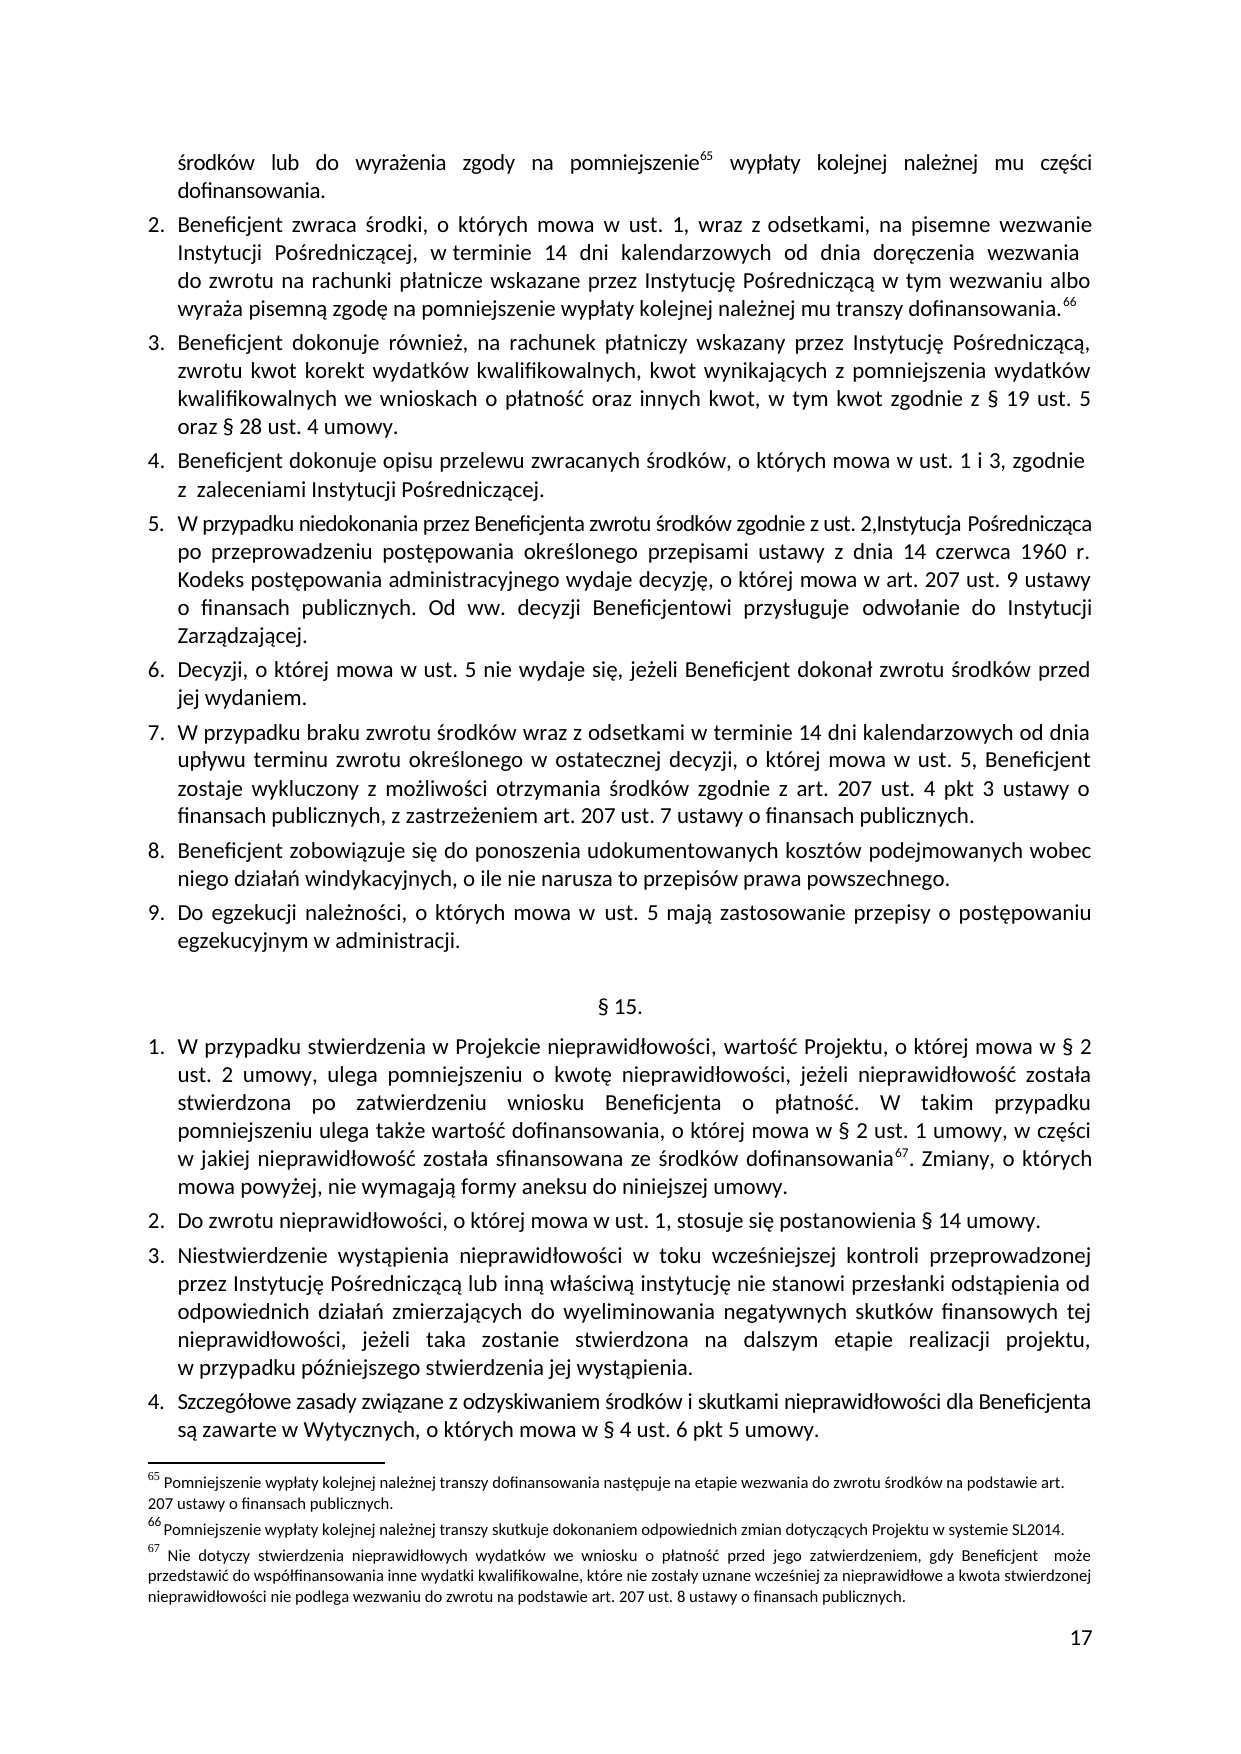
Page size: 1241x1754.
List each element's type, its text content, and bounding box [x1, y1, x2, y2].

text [177, 148, 1092, 204]
list Do egzekucji należności, o których mowa w ust. 5 mają zastosowanie przepisy o postępowaniu egzekucyjnym w administracji. [148, 898, 1092, 954]
list Do zwrotu nieprawidłowości, o której mowa w ust. 1, stosuje się postanowienia § 14 umowy. [148, 1207, 1092, 1235]
list Beneficjent zobowiązuje się do ponoszenia udokumentowanych kosztów podejmowanych wobec niego działań windykacyjnych, o ile nie narusza to przepisów prawa powszechnego. [148, 836, 1092, 892]
list Beneficjent zwraca środki, o których mowa w ust. 1, wraz z odsetkami, na pisemne wezwanie Instytucji Pośredniczącej, w terminie 14 dni kalendarzowych od dnia doręczenia wezwania do zwrotu na rachunki płatnicze wskazane przez Instytucję Pośredniczącą w tym wezwaniu albo wyraża pisemną zgodę na pomniejszenie wypłaty kolejnej należnej mu transzy dofinansowania. [148, 210, 1092, 322]
list W przypadku niedokonania przez Beneficjenta zwrotu środków zgodnie z ust. 2,Instytucja Pośrednicząca po przeprowadzeniu postępowania określonego przepisami ustawy z dnia 14 czerwca 1960 r. Kodeks postępowania administracyjnego wydaje decyzję, o której mowa w art. 207 ust. 9 ustawy o finansach publicznych. Od ww. decyzji Beneficjentowi przysługuje odwołanie do Instytucji Zarządzającej. [148, 509, 1092, 649]
list Niestwierdzenie wystąpienia nieprawidłowości w toku wcześniejszej kontroli przeprowadzonej przez Instytucję Pośredniczącą lub inną właściwą instytucję nie stanowi przesłanki odstąpienia od odpowiednich działań zmierzających do wyeliminowania negatywnych skutków finansowych tej nieprawidłowości, jeżeli taka zostanie stwierdzona na dalszym etapie realizacji projektu, w przypadku późniejszego stwierdzenia jej wystąpienia. [148, 1241, 1092, 1381]
list W przypadku braku zwrotu środków wraz z odsetkami w terminie 14 dni kalendarzowych od dnia upływu terminu zwrotu określonego w ostatecznej decyzji, o której mowa w ust. 5, Beneficjent zostaje wykluczony z możliwości otrzymania środków zgodnie z art. 207 ust. 4 pkt 3 ustawy o finansach publicznych, z zastrzeżeniem art. 207 ust. 7 ustawy o finansach publicznych. [148, 718, 1092, 830]
list Beneficjent dokonuje opisu przelewu zwracanych środków, o których mowa w ust. 1 i 3, zgodnie z zaleceniami Instytucji Pośredniczącej. [148, 447, 1092, 503]
list Beneficjent dokonuje również, na rachunek płatniczy wskazany przez Instytucję Pośredniczącą, zwrotu kwot korekt wydatków kwalifikowalnych, kwot wynikających z pomniejszenia wydatków kwalifikowalnych we wnioskach o płatność oraz innych kwot, w tym kwot zgodnie z § 19 ust. 5 oraz § 28 ust. 4 umowy. [148, 328, 1092, 440]
list Szczegółowe zasady związane z odzyskiwaniem środków i skutkami nieprawidłowości dla Beneficjenta są zawarte w Wytycznych, o których mowa w § 4 ust. 6 pkt 5 umowy. [148, 1387, 1092, 1443]
text § 15. [148, 992, 1092, 1020]
list W przypadku stwierdzenia w Projekcie nieprawidłowości, wartość Projektu, o której mowa w § 2 ust. 2 umowy, ulega pomniejszeniu o kwotę nieprawidłowości, jeżeli nieprawidłowość została stwierdzona po zatwierdzeniu wniosku Beneficjenta o płatność. W takim przypadku pomniejszeniu ulega także wartość dofinansowania, o której mowa w § 2 ust. 1 umowy, w części w jakiej nieprawidłowość została sfinansowana ze środków dofinansowania. Zmiany, o których mowa powyżej, nie wymagają formy aneksu do niniejszej umowy. [148, 1032, 1092, 1200]
list Decyzji, o której mowa w ust. 5 nie wydaje się, jeżeli Beneficjent dokonał zwrotu środków przed jej wydaniem. [148, 655, 1092, 711]
